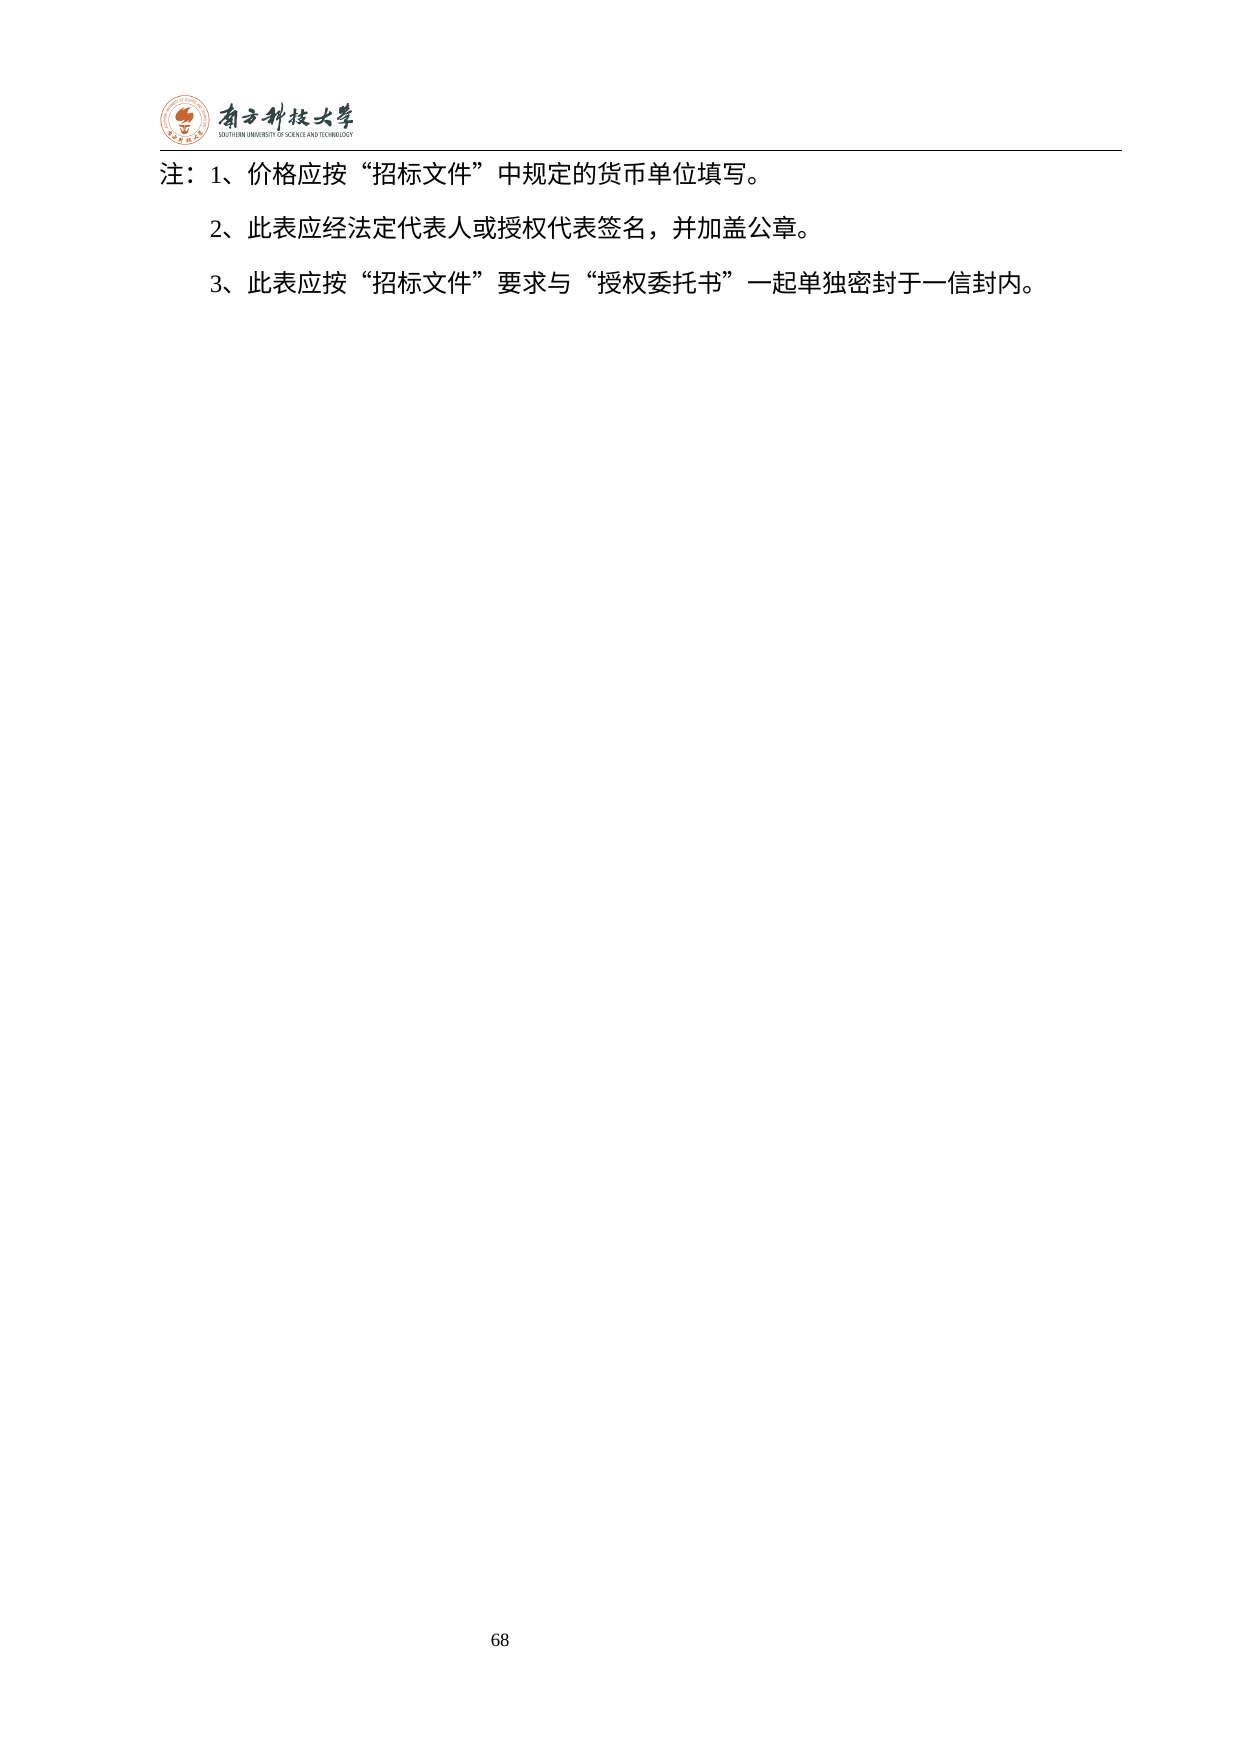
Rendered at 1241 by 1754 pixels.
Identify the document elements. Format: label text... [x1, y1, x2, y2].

picture [159, 88, 361, 148]
text 2、此表应经法定代表人或授权代表签名，并加盖公章。 [159, 209, 1122, 245]
text 注：1、价格应按“招标文件”中规定的货币单位填写。 [159, 154, 1122, 191]
text 3、此表应按“招标文件”要求与“授权委托书”一起单独密封于一信封内。 [159, 263, 1122, 299]
